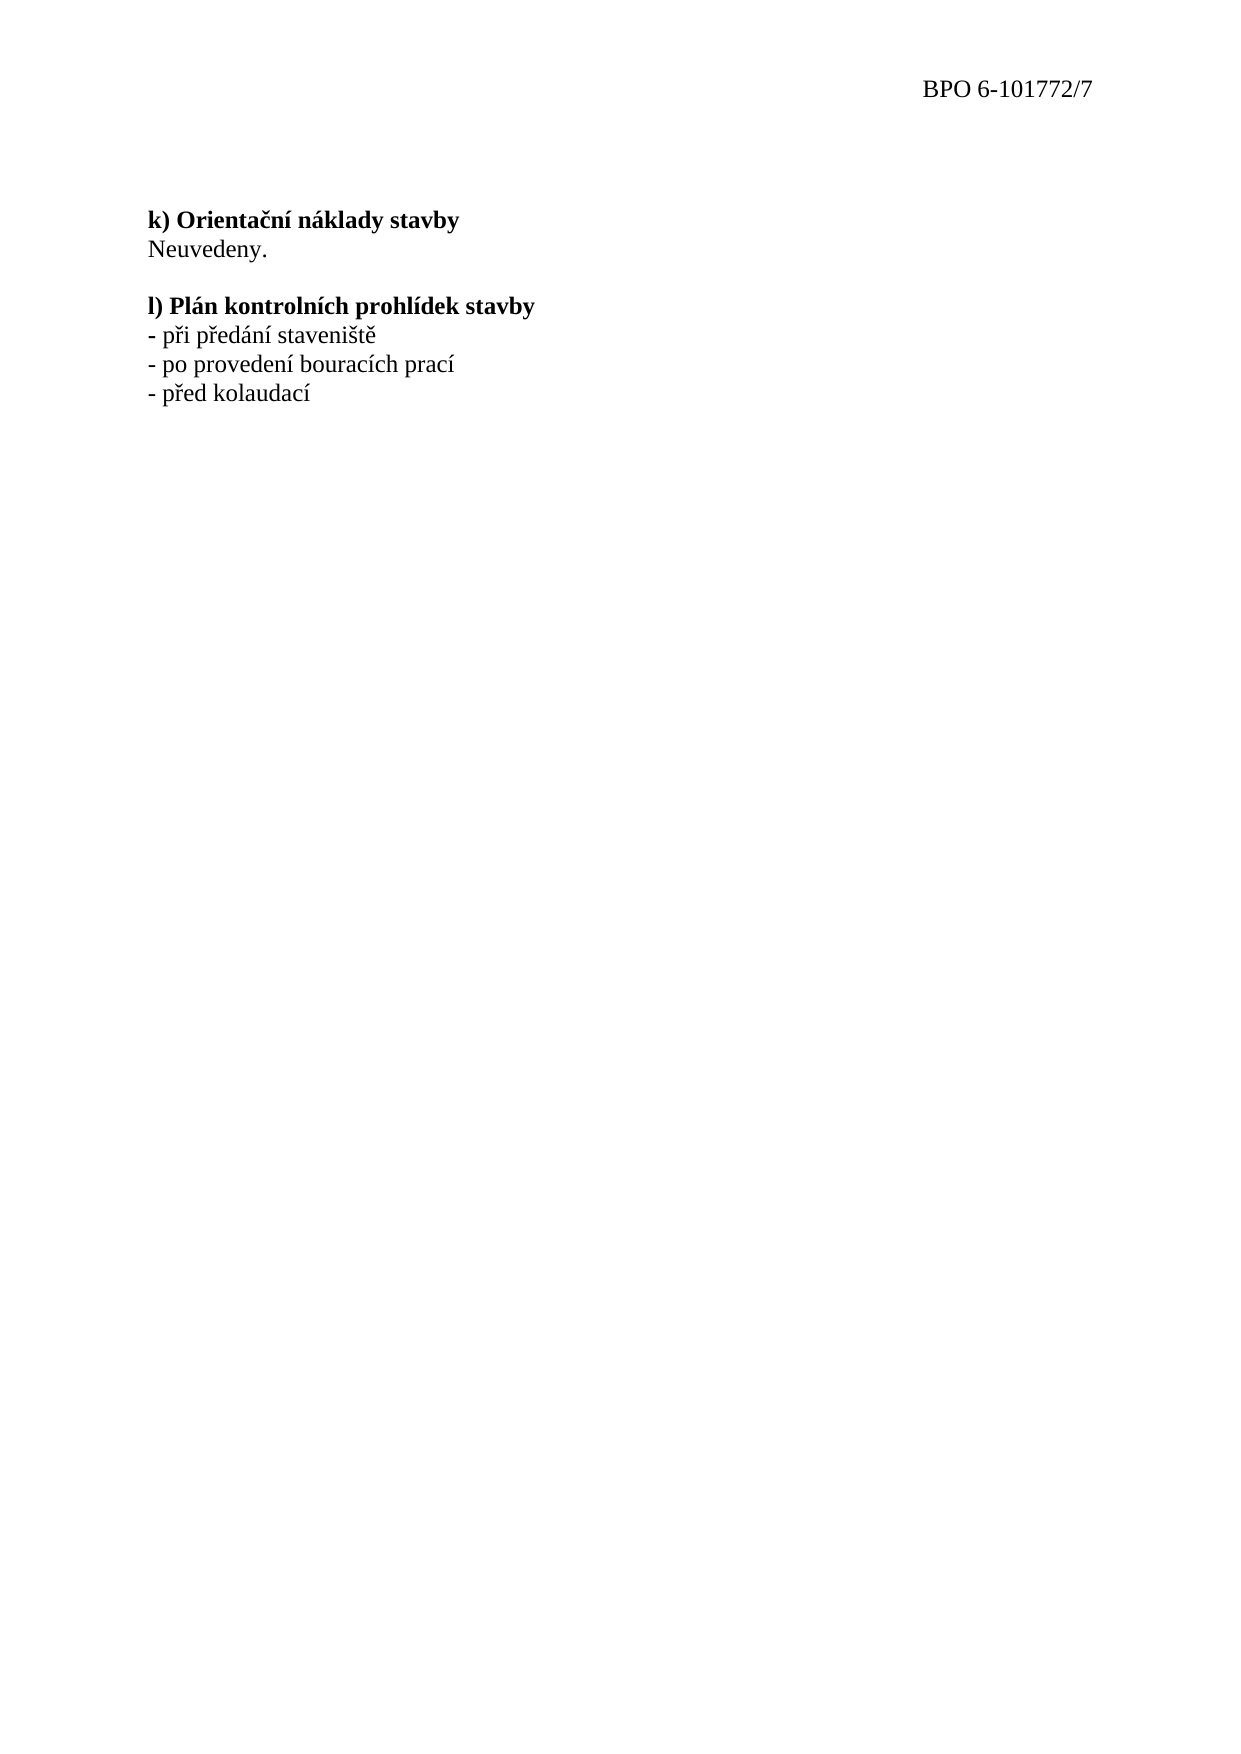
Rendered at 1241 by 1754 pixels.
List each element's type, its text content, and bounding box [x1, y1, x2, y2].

text l) Plán kontrolních prohlídek stavby [148, 291, 1093, 320]
text Neuvedeny. [148, 234, 1093, 263]
text - před kolaudací [148, 378, 1093, 406]
text k) Orientační náklady stavby [148, 205, 1093, 234]
text - při předání staveniště [148, 320, 1093, 349]
text - po provedení bouracích prací [148, 349, 1093, 378]
